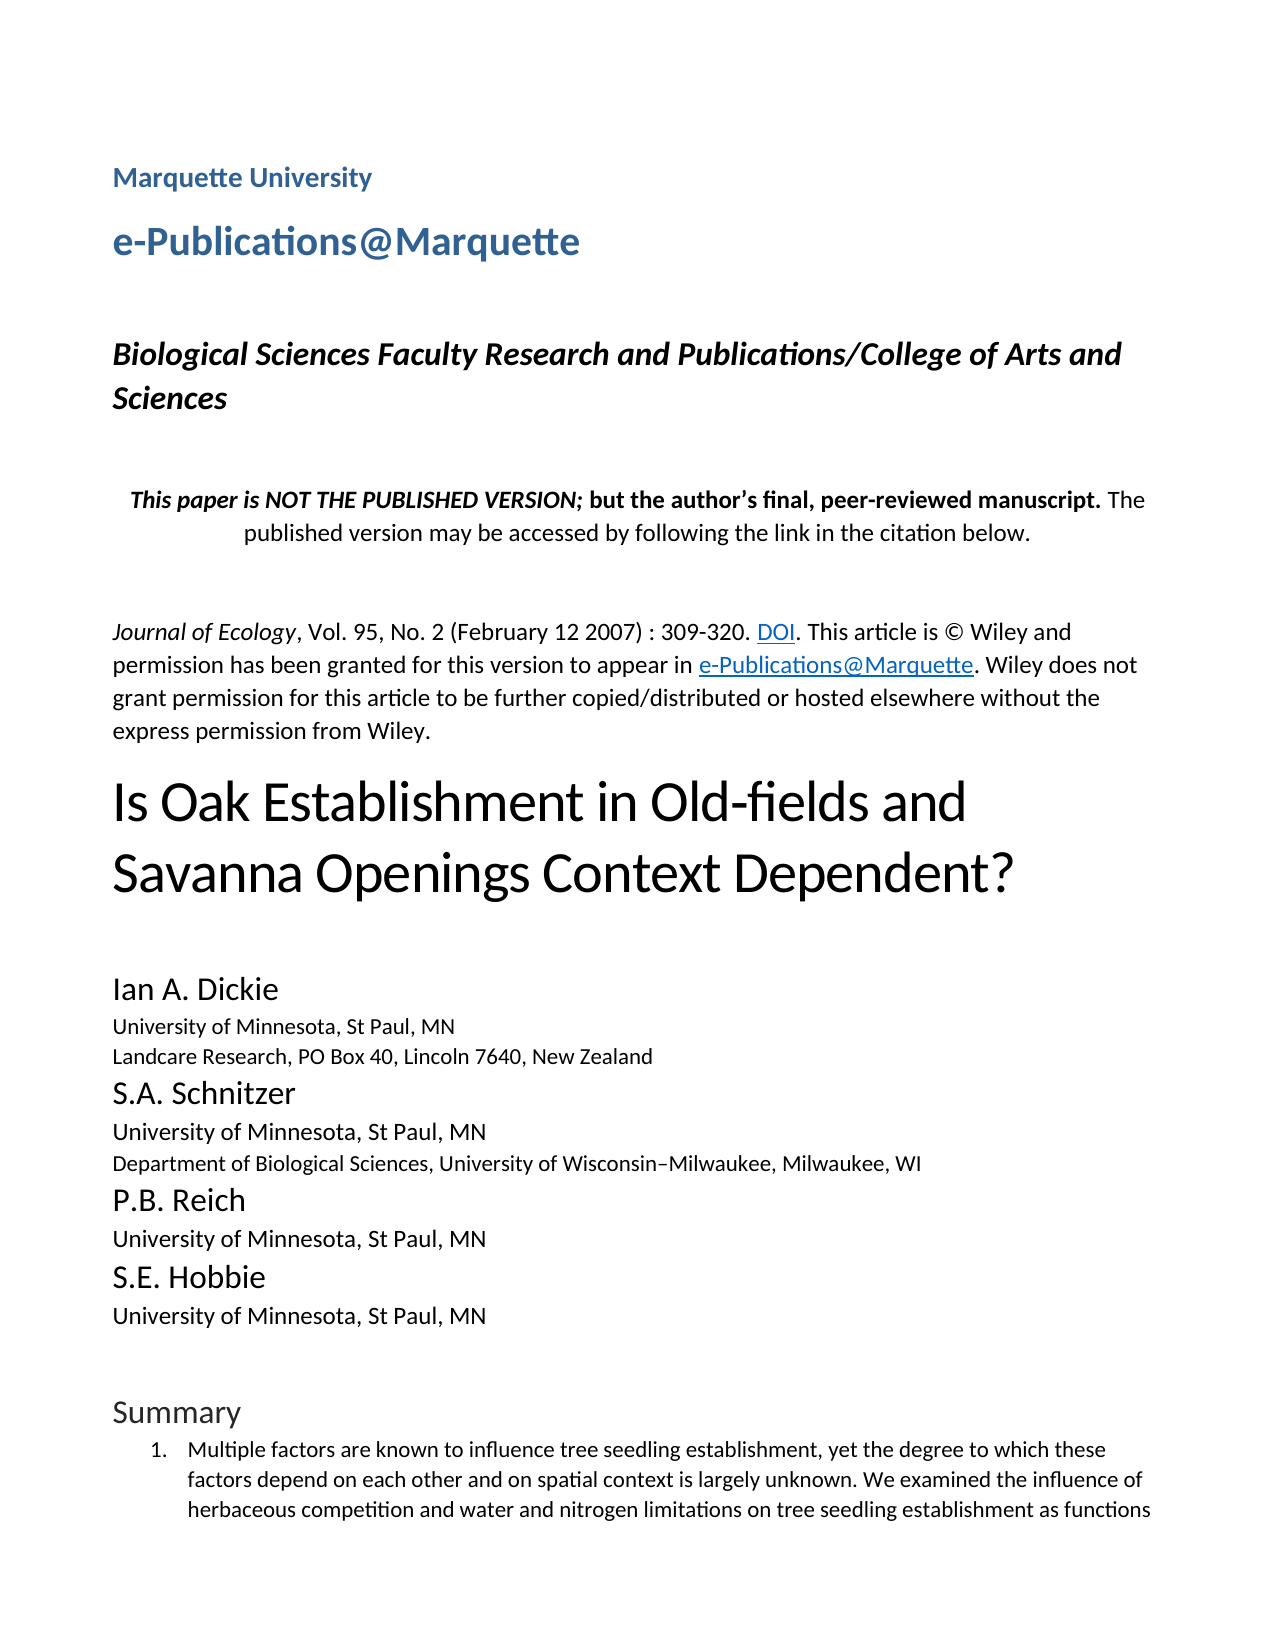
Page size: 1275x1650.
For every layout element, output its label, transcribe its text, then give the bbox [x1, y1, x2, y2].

text University of Minnesota, St Paul, MN [112, 1223, 1162, 1254]
title Is Oak Establishment in Old‐fields and Savanna Openings Context Dependent? [112, 765, 1162, 907]
text Ian A. Dickie [112, 968, 1162, 1009]
text Journal of Ecology, Vol. 95, No. 2 (February 12 2007) : 309-320. DOI. This article is © Wiley and permission has been granted for this version to appear in e-Publications@Marquette. Wiley does not grant permission for this article to be further copied/distributed or hosted elsewhere without the express permission from Wiley. [112, 616, 1162, 746]
text Marquette University [112, 159, 1162, 195]
text This paper is NOT THE PUBLISHED VERSION; but the author’s final, peer-reviewed manuscript. The published version may be accessed by following the link in the citation below. [112, 484, 1162, 548]
text e-Publications@Marquette [112, 214, 1162, 265]
text University of Minnesota, St Paul, MN [112, 1300, 1162, 1331]
text P.B. Reich [112, 1179, 1162, 1220]
text S.A. Schnitzer [112, 1072, 1162, 1113]
text Landcare Research, PO Box 40, Lincoln 7640, New Zealand [112, 1042, 1162, 1070]
text University of Minnesota, St Paul, MN [112, 1116, 1162, 1147]
text S.E. Hobbie [112, 1256, 1162, 1297]
subtitle Summary [112, 1391, 1162, 1432]
text Biological Sciences Faculty Research and Publications/College of Arts and Sciences [112, 333, 1162, 418]
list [150, 1435, 1162, 1523]
text Department of Biological Sciences, University of Wisconsin–Milwaukee, Milwaukee, WI [112, 1149, 1162, 1177]
text University of Minnesota, St Paul, MN [112, 1012, 1162, 1040]
